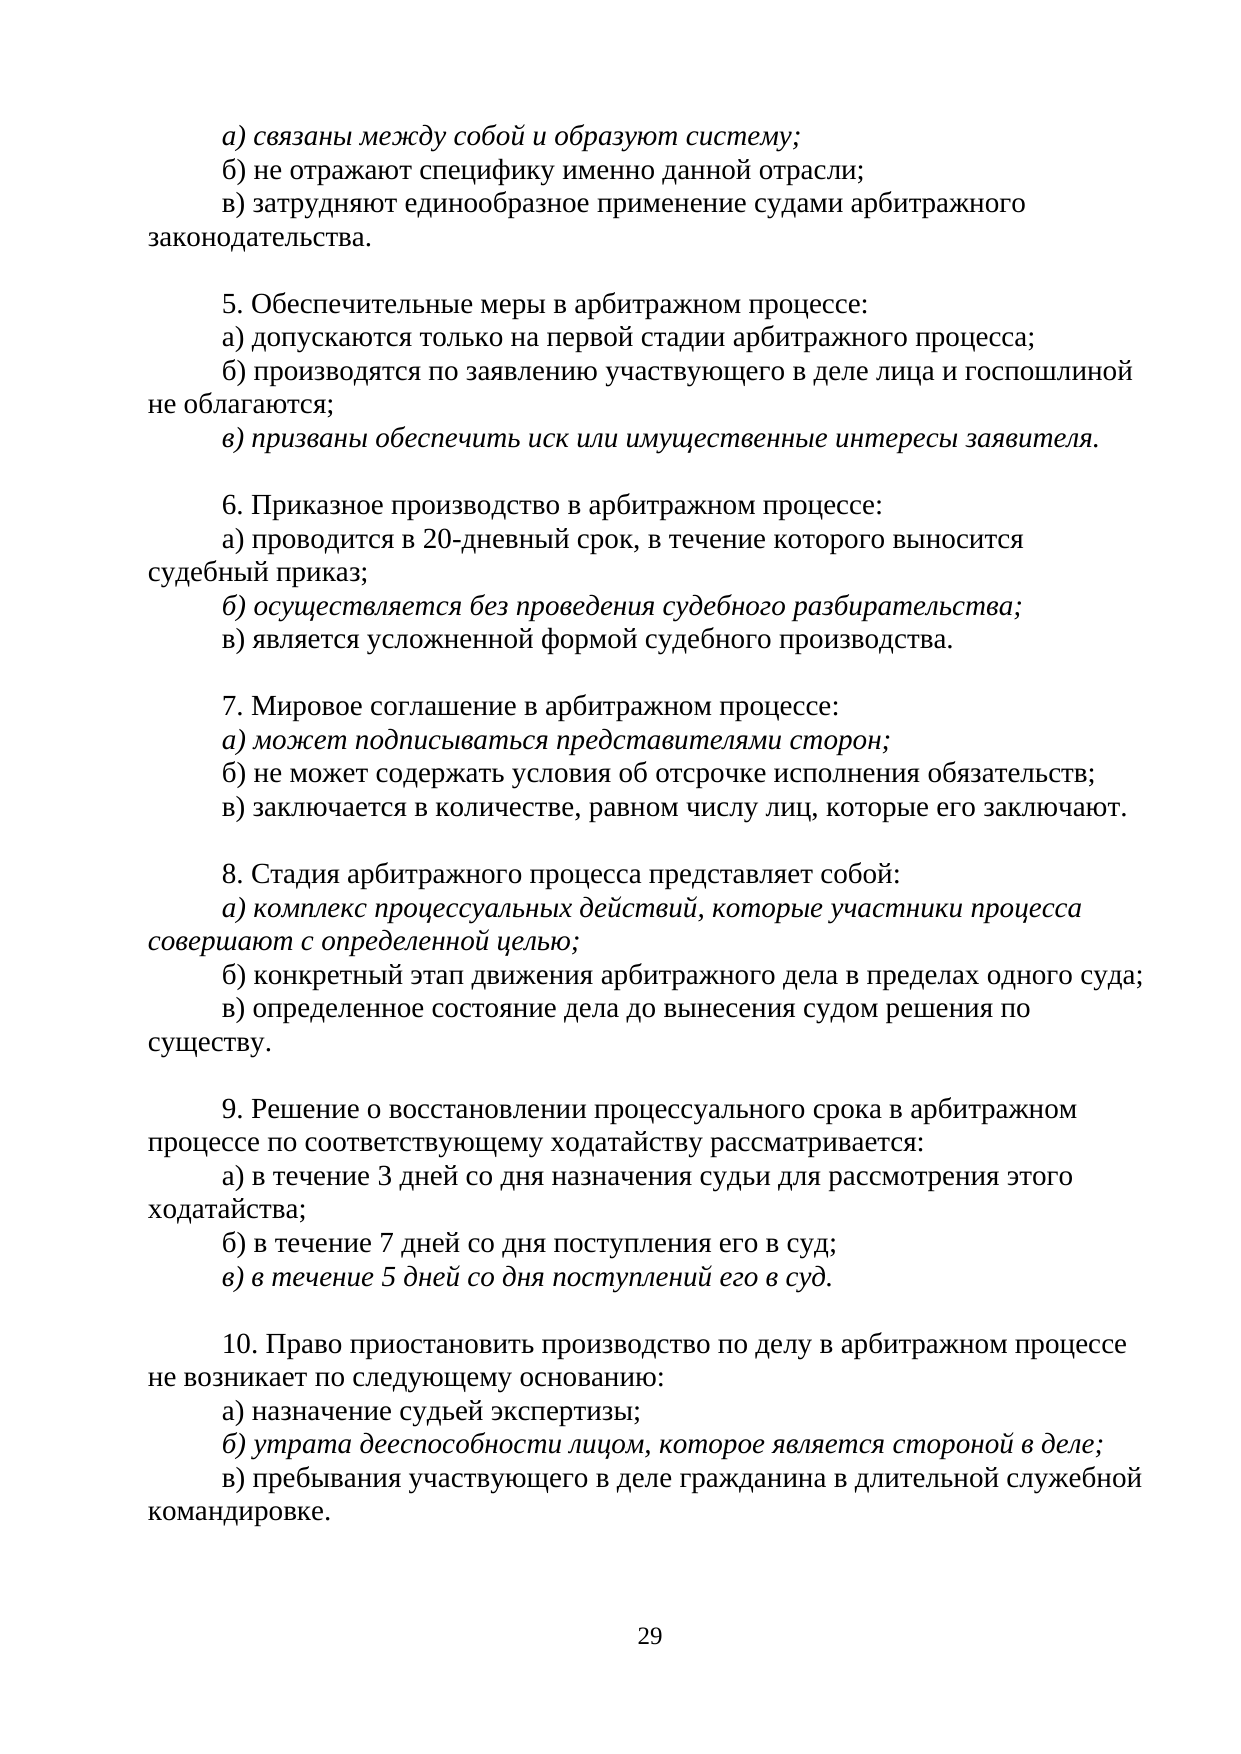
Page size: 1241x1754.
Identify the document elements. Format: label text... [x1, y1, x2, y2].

text в) является усложненной формой судебного производства. [148, 621, 1152, 655]
text б) утрата дееспособности лицом, которое является стороной в деле; [148, 1426, 1152, 1460]
text а) назначение судьей экспертизы; [148, 1393, 1152, 1426]
text б) не отражают специфику именно данной отрасли; [148, 152, 1152, 185]
text а) проводится в 20-дневный срок, в течение которого выносится судебный приказ; [148, 521, 1152, 588]
text б) конкретный этап движения арбитражного дела в пределах одного суда; [148, 957, 1152, 990]
text б) производятся по заявлению участвующего в деле лица и госпошлиной не облагаются; [148, 353, 1152, 420]
text 8. Стадия арбитражного процесса представляет собой: [148, 856, 1152, 890]
text а) связаны между собой и образуют систему; [148, 118, 1152, 152]
text а) допускаются только на первой стадии арбитражного процесса; [148, 319, 1152, 353]
text 6. Приказное производство в арбитражном процессе: [148, 487, 1152, 521]
text б) осуществляется без проведения судебного разбирательства; [148, 588, 1152, 621]
text 10. Право приостановить производство по делу в арбитражном процессе не возникает по следующему основанию: [148, 1326, 1152, 1393]
text в) призваны обеспечить иск или имущественные интересы заявителя. [148, 420, 1152, 454]
text в) пребывания участвующего в деле гражданина в длительной служебной командировке. [148, 1460, 1152, 1527]
text в) затрудняют единообразное применение судами арбитражного законодательства. [148, 185, 1152, 252]
text а) в течение 3 дней со дня назначения судьи для рассмотрения этого ходатайства; [148, 1158, 1152, 1225]
text в) заключается в количестве, равном числу лиц, которые его заключают. [148, 789, 1152, 823]
text 5. Обеспечительные меры в арбитражном процессе: [148, 286, 1152, 319]
text 7. Мировое соглашение в арбитражном процессе: [148, 688, 1152, 722]
text а) комплекс процессуальных действий, которые участники процесса совершают с определенной целью; [148, 890, 1152, 957]
text 9. Решение о восстановлении процессуального срока в арбитражном процессе по соответствующему ходатайству рассматривается: [148, 1091, 1152, 1158]
text б) в течение 7 дней со дня поступления его в суд; [148, 1225, 1152, 1259]
text в) в течение 5 дней со дня поступлений его в суд. [148, 1259, 1152, 1292]
text а) может подписываться представителями сторон; [148, 722, 1152, 756]
text б) не может содержать условия об отсрочке исполнения обязательств; [148, 756, 1152, 789]
text в) определенное состояние дела до вынесения судом решения по существу. [148, 990, 1152, 1057]
